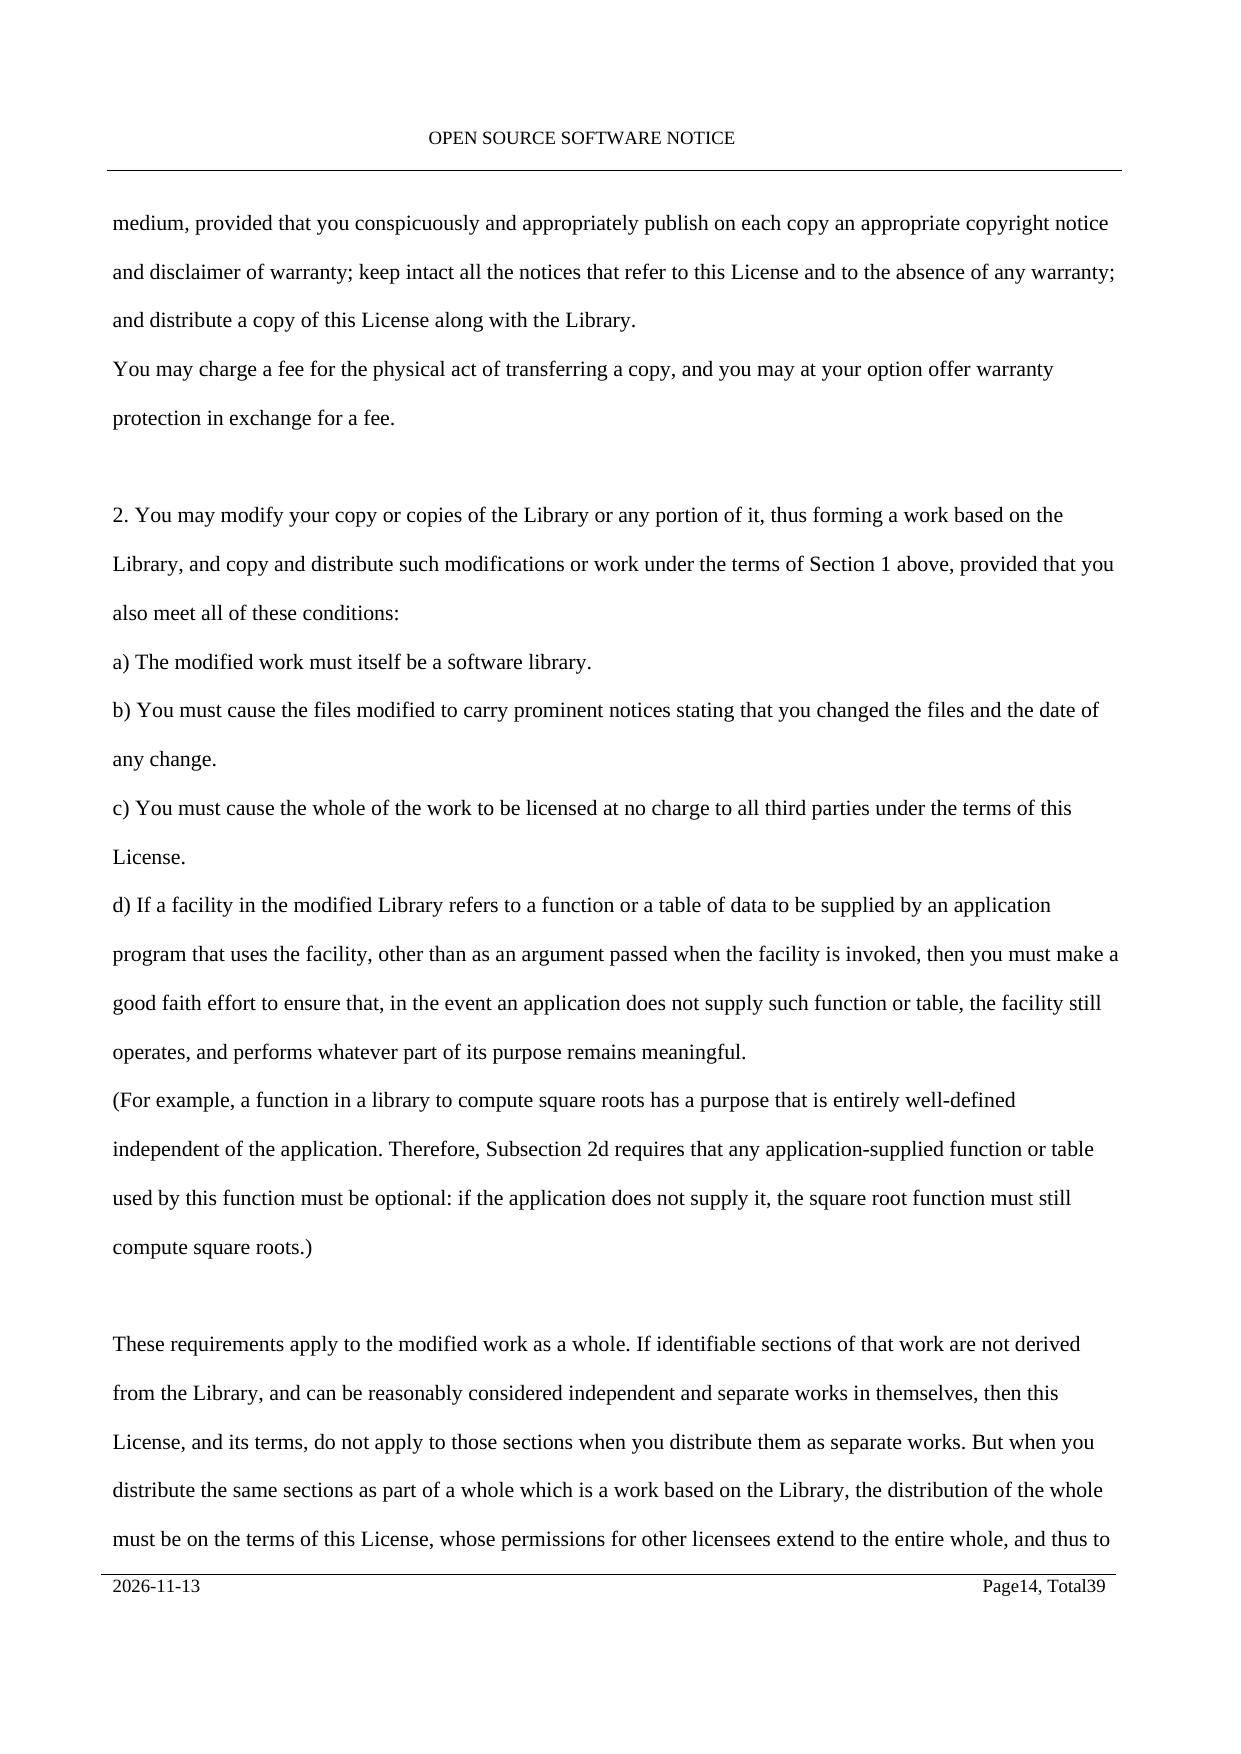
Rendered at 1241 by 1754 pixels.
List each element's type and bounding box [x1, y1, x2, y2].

text [112, 206, 1128, 1555]
